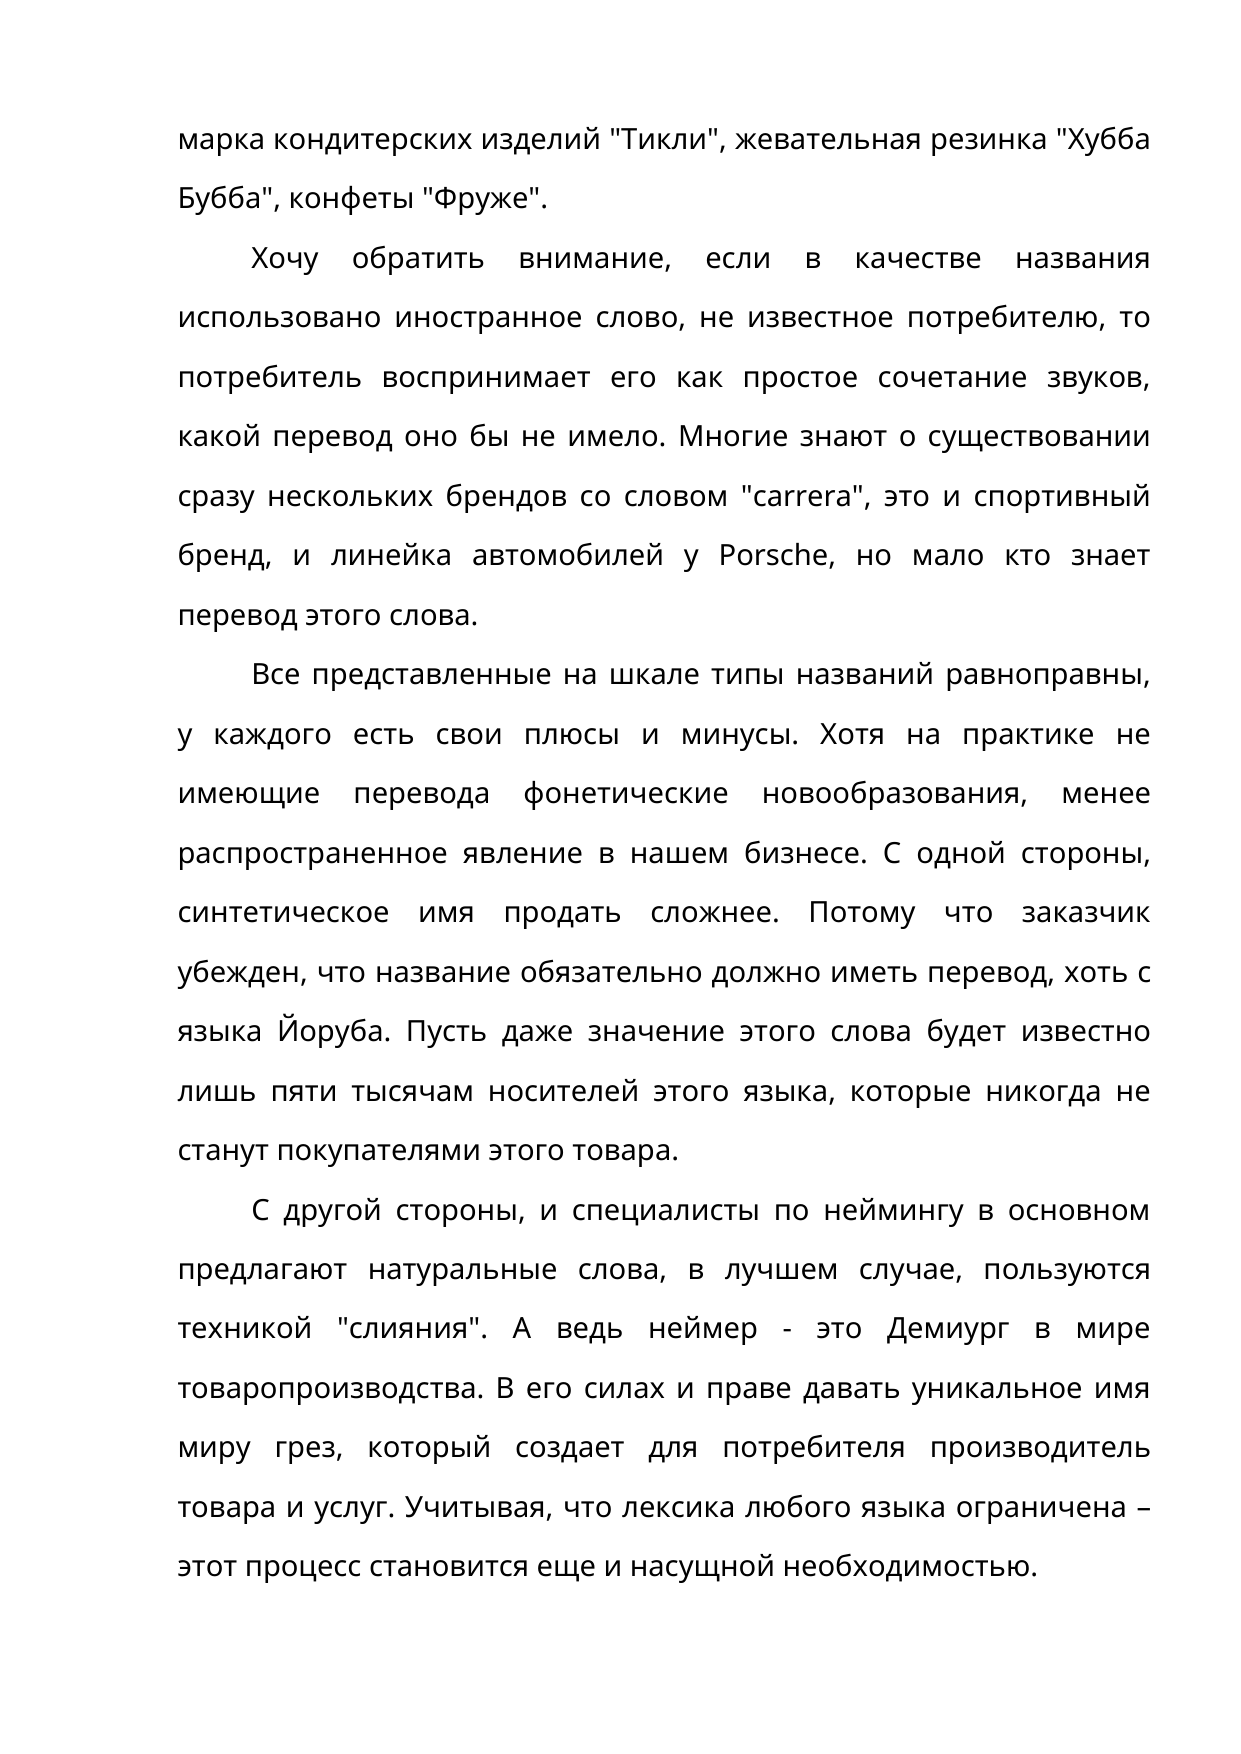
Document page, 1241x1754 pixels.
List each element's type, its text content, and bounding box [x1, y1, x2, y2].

text Все представленные на шкале типы названий равноправны, у каждого есть свои плюсы и минусы. Хотя на практике не имеющие перевода фонетические новообразования, менее распространенное явление в нашем бизнесе. С одной стороны, синтетическое имя продать сложнее. Потому что заказчик убежден, что название обязательно должно иметь перевод, хоть с языка Йоруба. Пусть даже значение этого слова будет известно лишь пяти тысячам носителей этого языка, которые никогда не станут покупателями этого товара. [177, 653, 1152, 1169]
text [177, 118, 1152, 217]
text Хочу обратить внимание, если в качестве названия использовано иностранное слово, не известное потребителю, то потребитель воспринимает его как простое сочетание звуков, какой перевод оно бы не имело. Многие знают о существовании сразу нескольких брендов со словом "carrera", это и спортивный бренд, и линейка автомобилей у Porsche, но мало кто знает перевод этого слова. [177, 237, 1152, 634]
text С другой стороны, и специалисты по неймингу в основном предлагают натуральные слова, в лучшем случае, пользуются техникой "слияния". А ведь неймер - это Демиург в мире товаропроизводства. В его силах и праве давать уникальное имя миру грез, который создает для потребителя производитель товара и услуг. Учитывая, что лексика любого языка ограничена – этот процесс становится еще и насущной необходимостью. [177, 1189, 1152, 1585]
